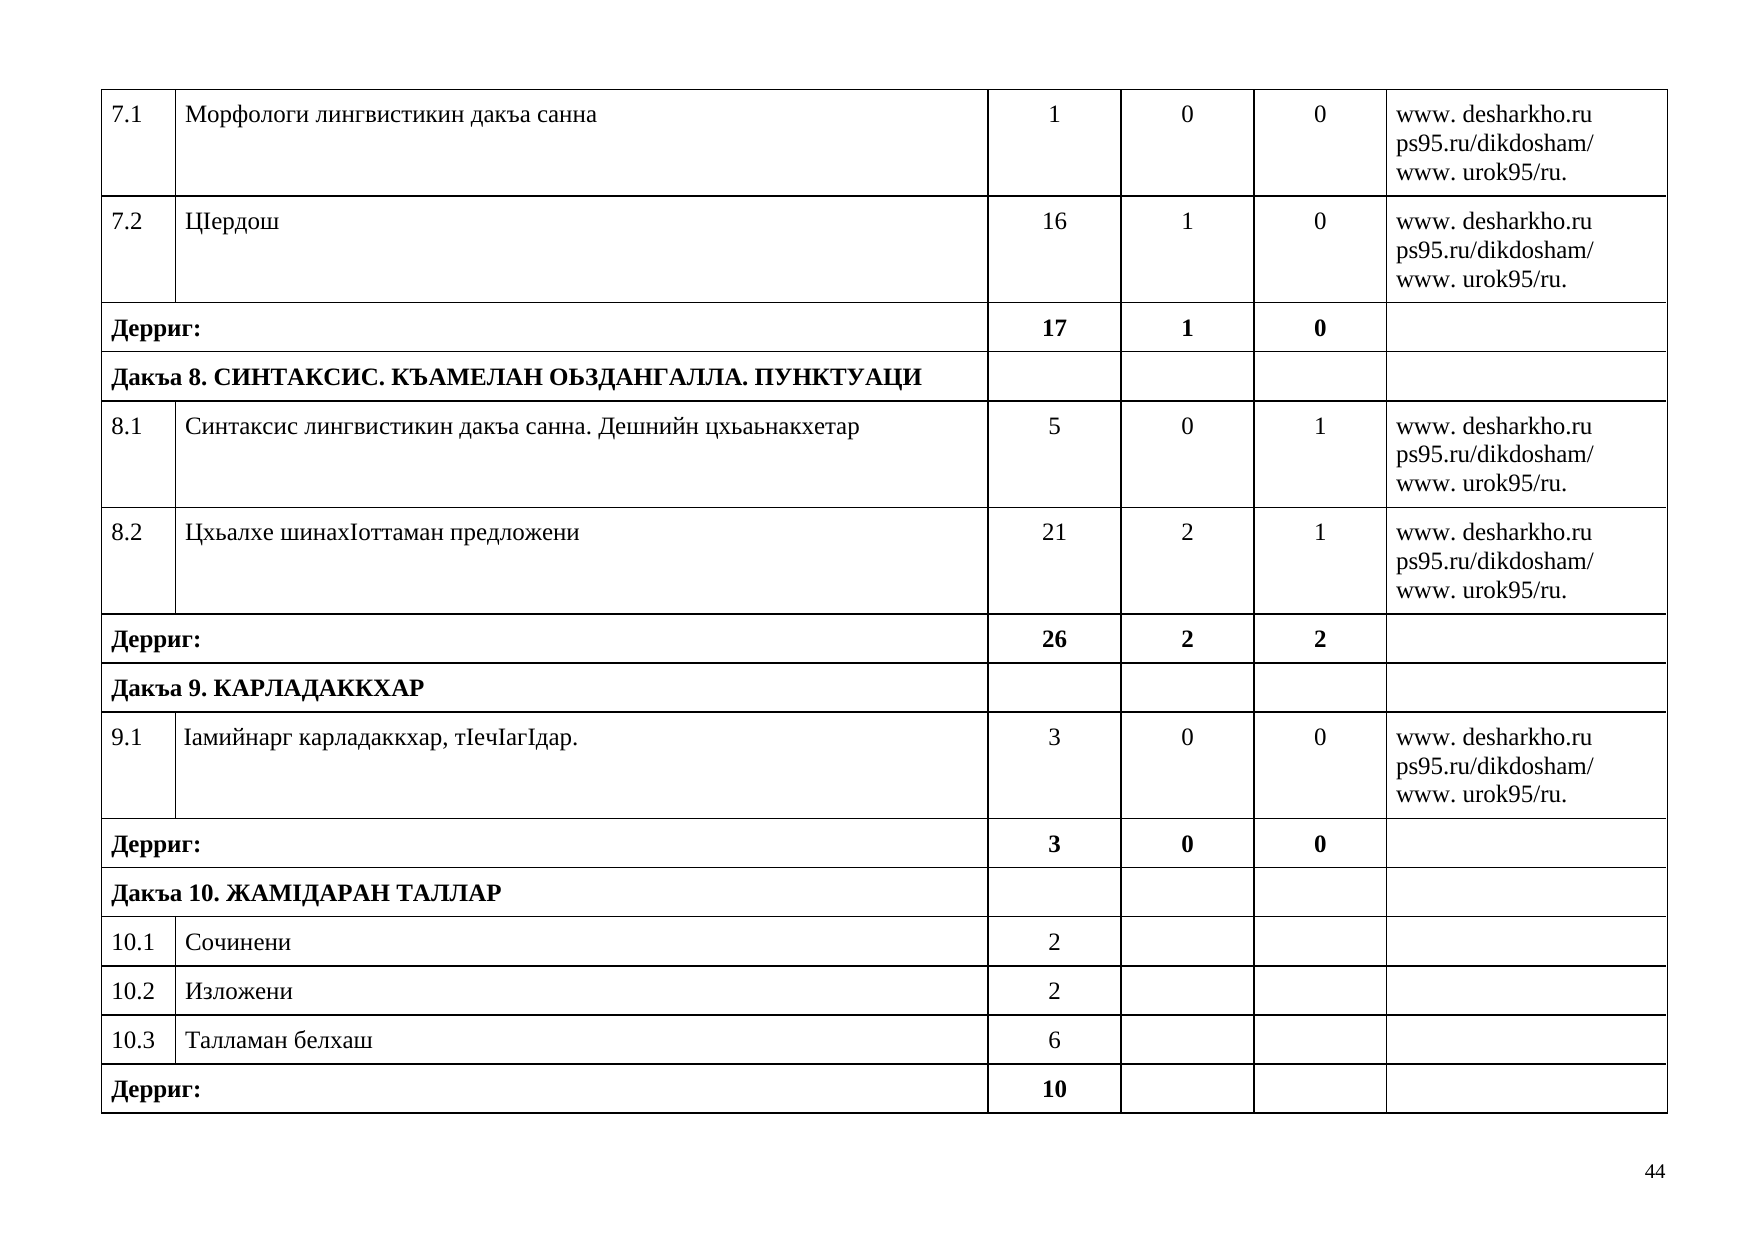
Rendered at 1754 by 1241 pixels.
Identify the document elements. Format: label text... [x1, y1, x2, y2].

table_cell 2 [1122, 615, 1253, 662]
table_cell 7.2 [102, 197, 175, 302]
table_cell www. desharkho.ru ps95.ru/dikdosham/ www. urok95/ru. [1387, 506, 1667, 613]
table_cell [1255, 664, 1386, 711]
table_cell 17 [989, 303, 1120, 351]
table_cell [1387, 613, 1667, 662]
table_cell 0 [1255, 819, 1386, 867]
table_cell [1255, 1065, 1386, 1112]
table_cell www. desharkho.ru ps95.ru/dikdosham/ www. urok95/ru. [1387, 711, 1667, 818]
table_cell [1387, 916, 1667, 965]
table_cell 6 [989, 1016, 1120, 1063]
table_cell 3 [989, 713, 1120, 818]
table_cell 8.2 [102, 508, 175, 613]
table_cell Талламан белхаш [176, 1016, 987, 1063]
table_cell [1122, 1065, 1253, 1112]
table_cell Дерриг: [102, 303, 987, 351]
table_cell 1 [1122, 197, 1253, 302]
table_cell 5 [989, 402, 1120, 506]
table_cell 0 [1122, 819, 1253, 867]
table_cell [1122, 352, 1253, 400]
table_cell Дакъа 9. КАРЛАДАККХАР [102, 664, 987, 711]
table_cell [1387, 1014, 1667, 1063]
table_cell [1255, 917, 1386, 965]
table_cell [1122, 868, 1253, 916]
table_cell 0 [1255, 713, 1386, 818]
table_cell [1387, 965, 1667, 1014]
table_cell 0 [1122, 713, 1253, 818]
table_cell Дерриг: [102, 1065, 987, 1112]
table_cell [989, 352, 1120, 400]
table_cell 2 [1122, 508, 1253, 613]
table_cell 3 [989, 819, 1120, 867]
table_cell 10.2 [102, 967, 175, 1014]
table_cell [989, 868, 1120, 916]
table_cell 1 [1122, 303, 1253, 351]
table_cell [1122, 664, 1253, 711]
table_cell [1255, 1016, 1386, 1063]
table_cell 26 [989, 615, 1120, 662]
table_cell Дерриг: [102, 819, 987, 867]
table_cell 10.3 [102, 1016, 175, 1063]
table_cell Изложени [176, 967, 987, 1014]
table_cell 2 [989, 967, 1120, 1014]
table_cell [1387, 818, 1667, 867]
table_cell [1122, 1016, 1253, 1063]
table_cell 9.1 [102, 713, 175, 818]
table_cell www. desharkho.ru ps95.ru/dikdosham/ www. urok95/ru. [1387, 400, 1667, 506]
table_cell 7.1 [102, 90, 175, 195]
table_cell 1 [1255, 402, 1386, 506]
table_cell Сочинени [176, 917, 987, 965]
table_cell 10.1 [102, 917, 175, 965]
table_cell 10 [989, 1065, 1120, 1112]
table_cell 0 [1122, 90, 1253, 195]
table_cell Дакъа 10. ЖАМӀДАРАН ТАЛЛАР [102, 868, 987, 916]
table_cell 0 [1255, 90, 1386, 195]
table_cell Дерриг: [102, 615, 987, 662]
table_cell 1 [1255, 508, 1386, 613]
table_cell 0 [1255, 303, 1386, 351]
table_cell [1255, 967, 1386, 1014]
table_cell Ӏамийнарг карладаккхар, тӀечӀагӀдар. [176, 713, 987, 818]
table_cell 0 [1122, 402, 1253, 506]
table_cell [1122, 917, 1253, 965]
table_cell [1387, 1063, 1667, 1112]
table_cell 1 [989, 90, 1120, 195]
table_cell 16 [989, 197, 1120, 302]
table_cell 21 [989, 508, 1120, 613]
table_cell [1255, 868, 1386, 916]
table_cell ЦIердош [176, 197, 987, 302]
table_cell [1255, 352, 1386, 400]
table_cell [1387, 195, 1667, 302]
table_cell [1122, 967, 1253, 1014]
table_cell [989, 664, 1120, 711]
table_cell 8.1 [102, 402, 175, 506]
table_cell [1387, 662, 1667, 711]
table_cell Морфологи лингвистикин дакъа санна [176, 90, 987, 195]
table_cell Цхьалхе шинахӀоттаман предложени [176, 508, 987, 613]
table_cell 0 [1255, 197, 1386, 302]
table_cell [1387, 867, 1667, 916]
table_cell [1387, 351, 1667, 400]
table_cell 2 [989, 917, 1120, 965]
table_cell Синтаксис лингвистикин дакъа санна. Дешнийн цхьаьнакхетар [176, 402, 987, 506]
table_cell [1387, 302, 1667, 351]
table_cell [1387, 90, 1667, 195]
table_cell Дакъа 8. СИНТАКСИС. КЪАМЕЛАН ОЬЗДАНГАЛЛА. ПУНКТУАЦИ [102, 352, 987, 400]
table_cell 2 [1255, 615, 1386, 662]
